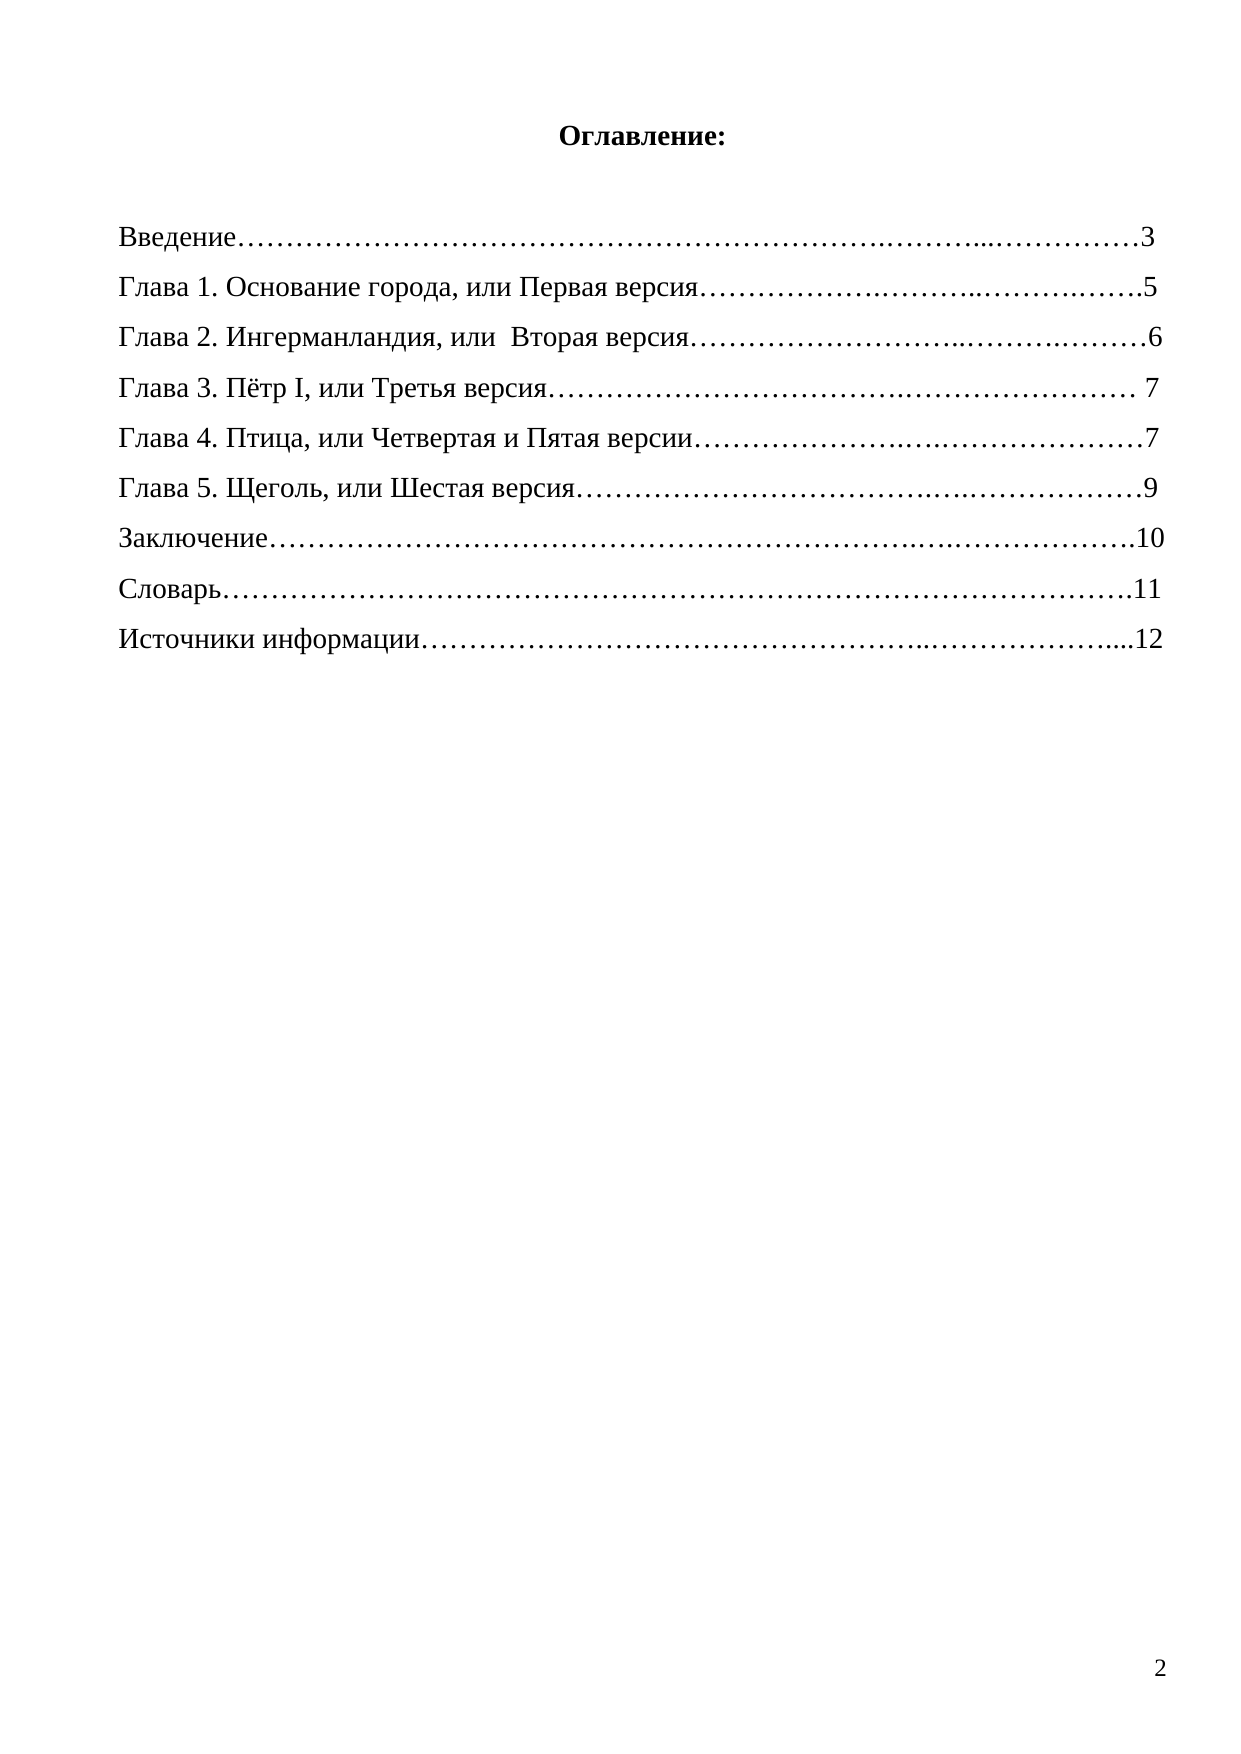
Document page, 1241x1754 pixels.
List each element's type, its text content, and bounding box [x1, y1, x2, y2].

text Источники информации……………………………………………..………………....12 [118, 621, 1167, 655]
text Глава 5. Щеголь, или Шестая версия……………………………….….………………9 [118, 470, 1167, 504]
text Словарь………………………………………………………………………………….11 [118, 571, 1167, 604]
text Введение………………………………………………………….………...……………3 [118, 219, 1167, 252]
text Оглавление: [118, 118, 1167, 152]
text Глава 3. Пётр I, или Третья версия……………………………….…………………… 7 [118, 370, 1167, 403]
text Глава 1. Основание города, или Первая версия……………….………..……….…….5 [118, 269, 1167, 303]
text Заключение………………………………………………………….….……………….10 [118, 521, 1167, 554]
text Глава 4. Птица, или Четвертая и Пятая версии………………….….…………………7 [118, 420, 1167, 453]
text Глава 2. Ингерманландия, или Вторая версия………………………..……….………6 [118, 319, 1167, 353]
